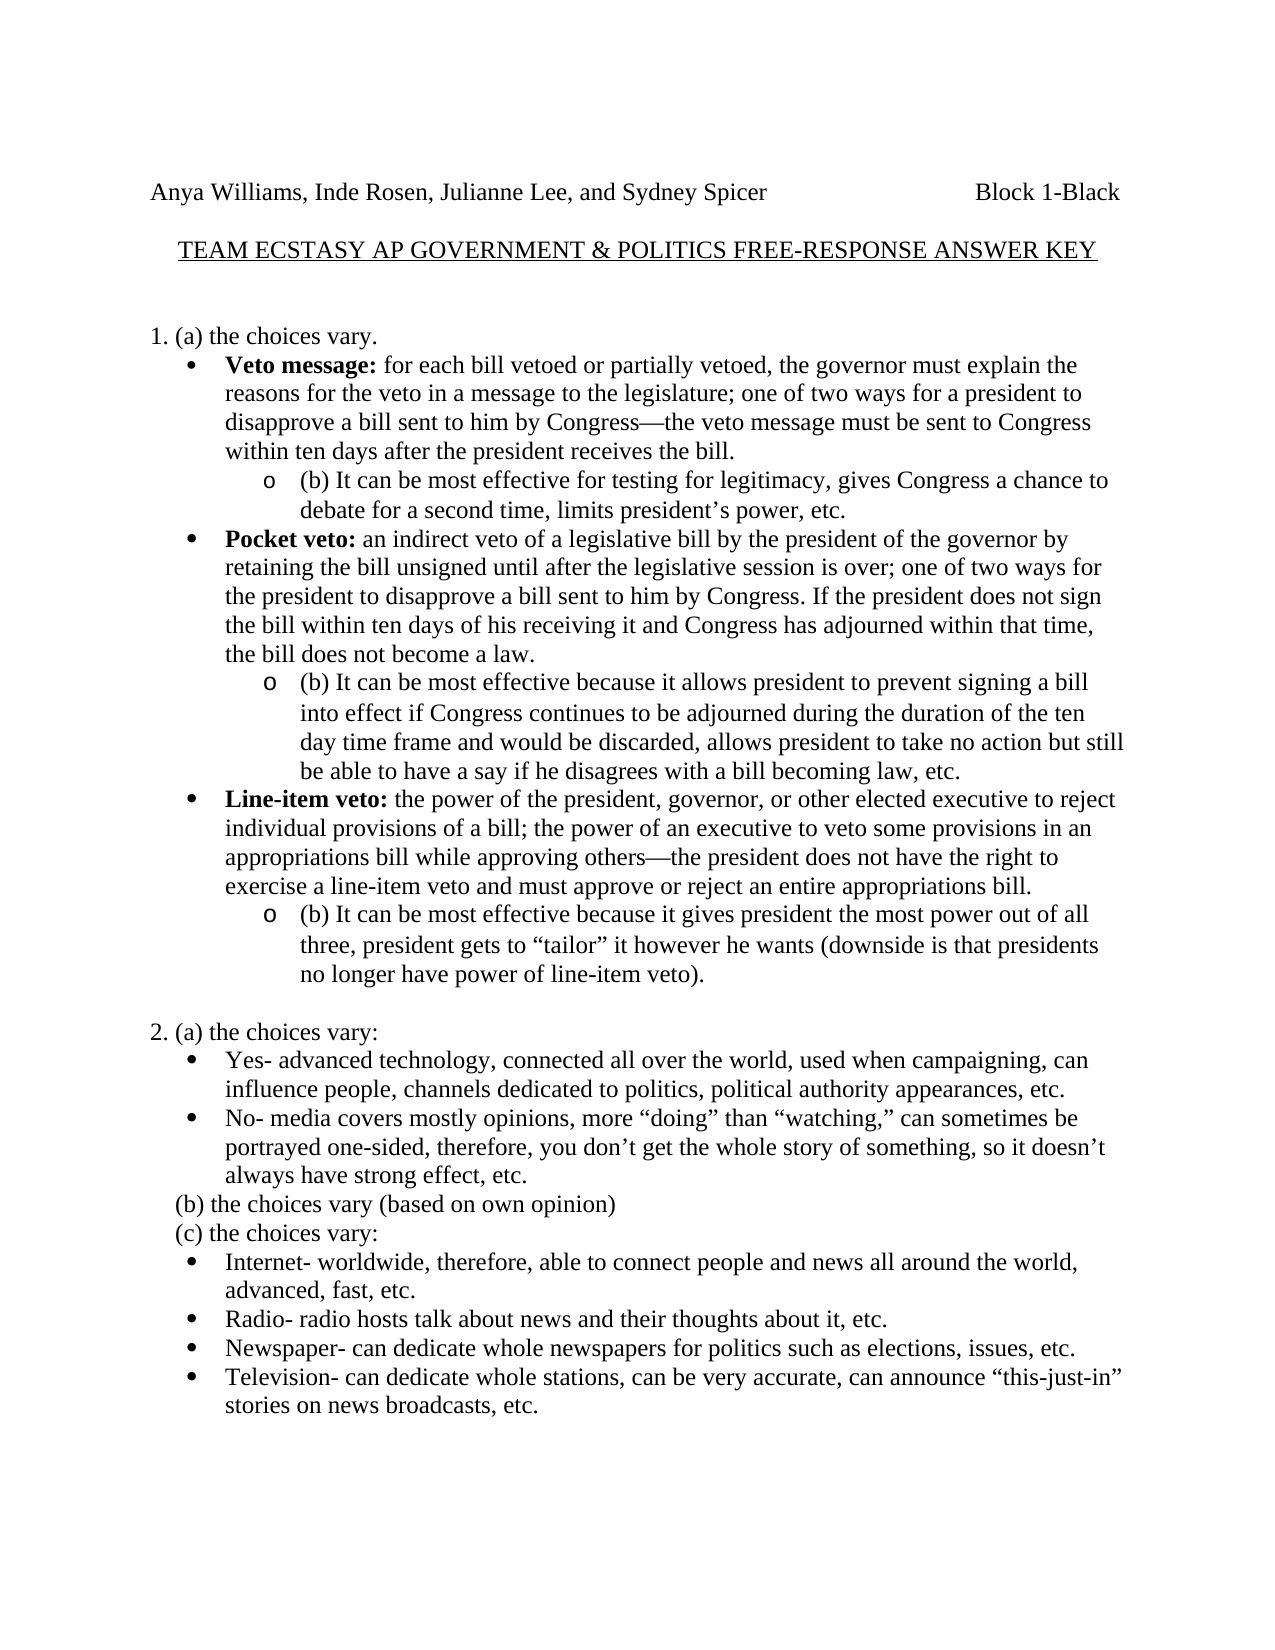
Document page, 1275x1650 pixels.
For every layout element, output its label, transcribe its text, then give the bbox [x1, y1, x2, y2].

list (b) It can be most effective because it gives president the most power out of all three, president gets to “tailor” it however he wants (downside is that presidents no longer have power of line-item veto). [262, 899, 1125, 988]
list (b) It can be most effective for testing for legitimacy, gives Congress a chance to debate for a second time, limits president’s power, etc. [262, 465, 1125, 524]
list No- media covers mostly opinions, more “doing” than “watching,” can sometimes be portrayed one-sided, therefore, you don’t get the whole story of something, so it doesn’t always have strong effect, etc. [187, 1103, 1125, 1189]
list Pocket veto: an indirect veto of a legislative bill by the president of the governor by retaining the bill unsigned until after the legislative session is over; one of two ways for the president to disapprove a bill sent to him by Congress. If the president does not sign the bill within ten days of his receiving it and Congress has adjourned within that time, the bill does not become a law. [187, 524, 1125, 667]
list Internet- worldwide, therefore, able to connect people and news all around the world, advanced, fast, etc. [187, 1247, 1125, 1304]
list Veto message: for each bill vetoed or partially vetoed, the governor must explain the reasons for the veto in a message to the legislature; one of two ways for a president to disapprove a bill sent to him by Congress—the veto message must be sent to Congress within ten days after the president receives the bill. [187, 350, 1125, 465]
text (b) the choices vary (based on own opinion) [150, 1189, 1125, 1218]
text 1. (a) the choices vary. [150, 321, 1125, 350]
list Television- can dedicate whole stations, can be very accurate, can announce “this-just-in” stories on news broadcasts, etc. [187, 1362, 1125, 1419]
list Line-item veto: the power of the president, governor, or other elected executive to reject individual provisions of a bill; the power of an executive to veto some provisions in an appropriations bill while approving others—the president does not have the right to exercise a line-item veto and must approve or reject an entire appropriations bill. [187, 784, 1125, 899]
list Radio- radio hosts talk about news and their thoughts about it, etc. [187, 1304, 1125, 1333]
text 2. (a) the choices vary: [150, 1017, 1125, 1045]
list Newspaper- can dedicate whole newspapers for politics such as elections, issues, etc. [187, 1333, 1125, 1362]
text Anya Williams, Inde Rosen, Julianne Lee, and Sydney Spicer Block 1-Black [150, 177, 1125, 206]
list Yes- advanced technology, connected all over the world, used when campaigning, can influence people, channels dedicated to politics, political authority appearances, etc. [187, 1045, 1125, 1103]
text (c) the choices vary: [150, 1218, 1125, 1247]
text TEAM ECSTASY AP GOVERNMENT & POLITICS FREE-RESPONSE ANSWER KEY [150, 235, 1125, 263]
list (b) It can be most effective because it allows president to prevent signing a bill into effect if Congress continues to be adjourned during the duration of the ten day time frame and would be discarded, allows president to take no action but still be able to have a say if he disagrees with a bill becoming law, etc. [262, 667, 1125, 784]
